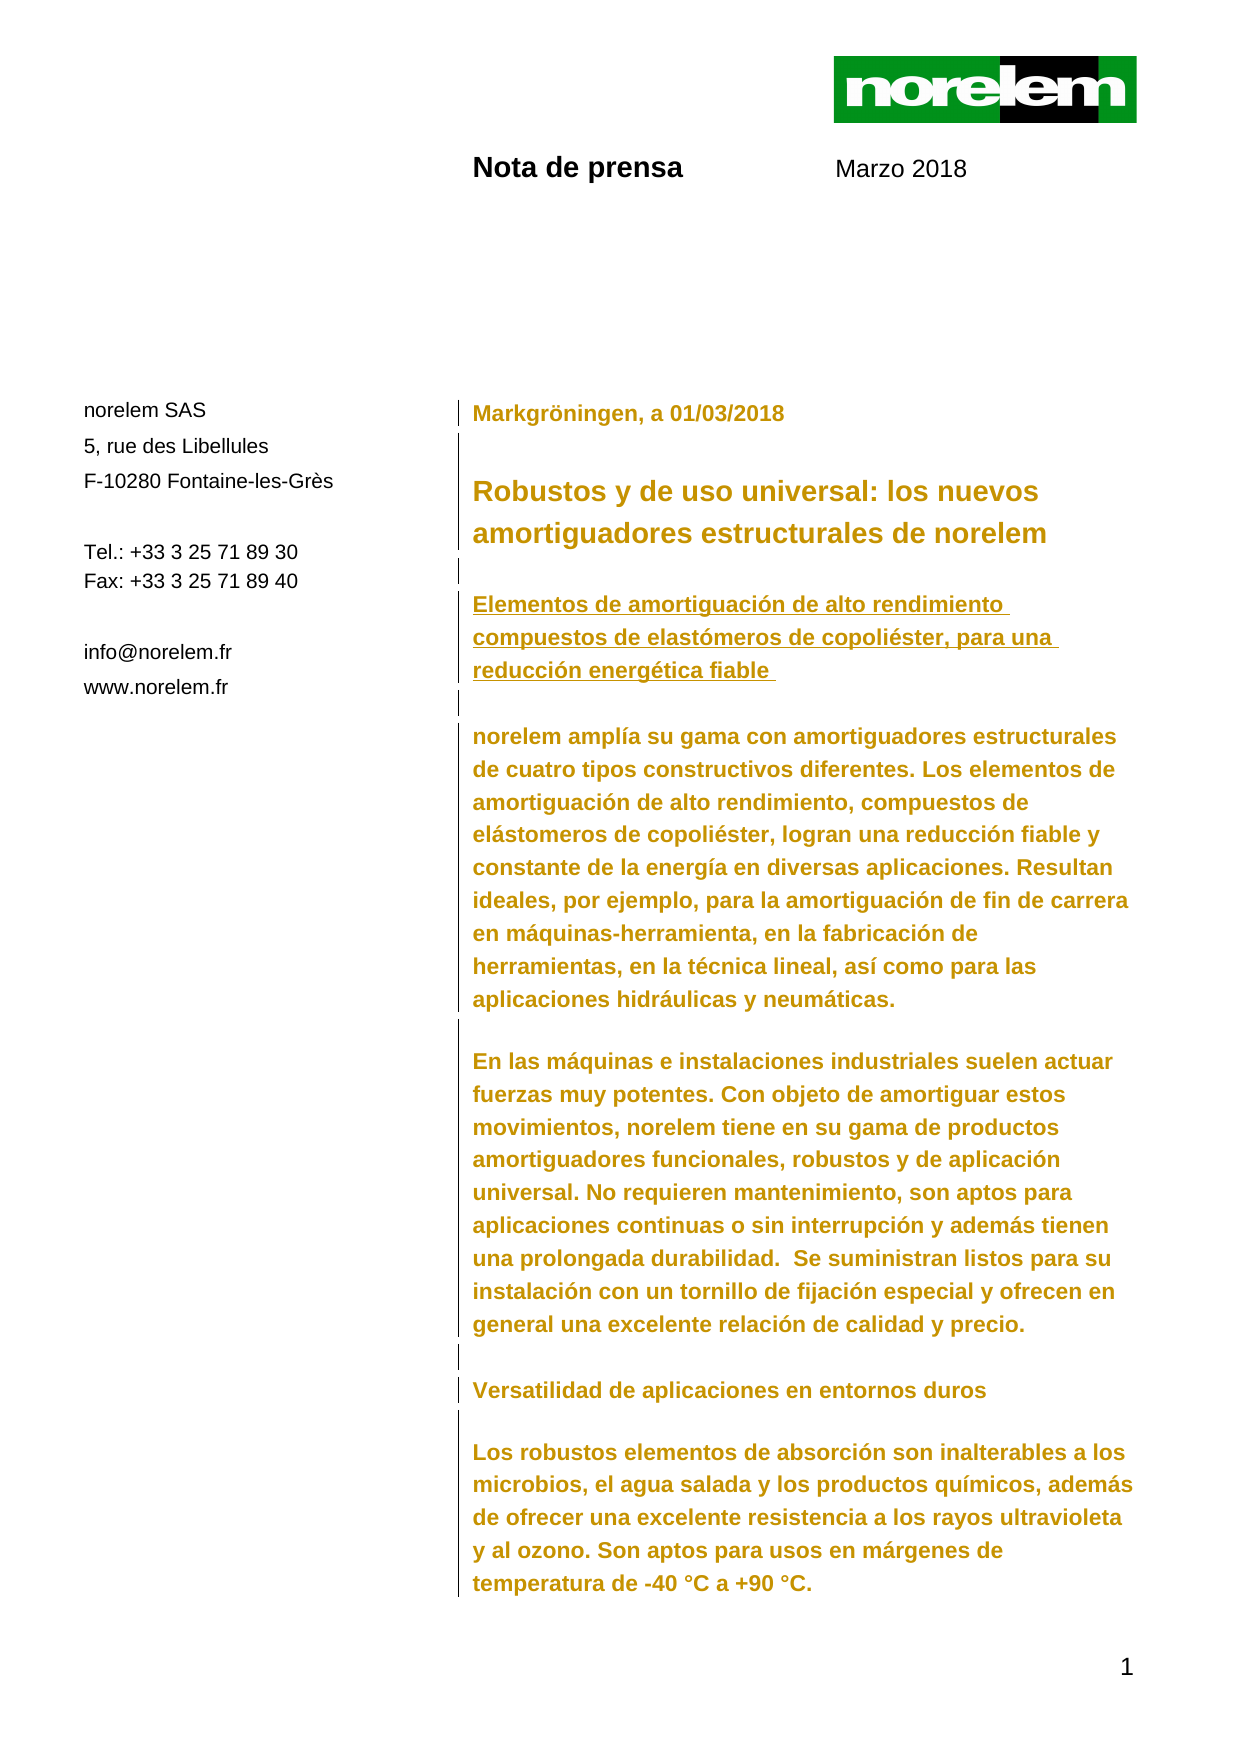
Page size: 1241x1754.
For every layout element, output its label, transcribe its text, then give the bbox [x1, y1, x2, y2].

subtitle Los robustos elementos de absorción son inalterables a los microbios, el agua salada y los productos químicos, además de ofrecer una excelente resistencia a los rayos ultravioleta y al ozono. Son aptos para usos en márgenes de temperatura de -40 °C a +90 °C. [472, 1438, 1134, 1597]
text Elementos de amortiguación de alto rendimiento compuestos de elastómeros de copoliéster, para una reducción energética fiable [472, 591, 1134, 683]
text norelem amplía su gama con amortiguadores estructurales de cuatro tipos constructivos diferentes. Los elementos de amortiguación de alto rendimiento, compuestos de elástomeros de copoliéster, logran una reducción fiable y constante de la energía en diversas aplicaciones. Resultan ideales, por ejemplo, para la amortiguación de fin de carrera en máquinas-herramienta, en la fabricación de herramientas, en la técnica lineal, así como para las aplicaciones hidráulicas y neumáticas. [472, 723, 1134, 1012]
subtitle Versatilidad de aplicaciones en entornos duros [472, 1377, 1134, 1403]
picture [833, 56, 1137, 123]
text Robustos y de uso universal: los nuevos amortiguadores estructurales de norelem [472, 432, 1134, 550]
subtitle En las máquinas e instalaciones industriales suelen actuar fuerzas muy potentes. Con objeto de amortiguar estos movimientos, norelem tiene en su gama de productos amortiguadores funcionales, robustos y de aplicación universal. No requieren mantenimiento, son aptos para aplicaciones continuas o sin interrupción y además tienen una prolongada durabilidad. Se suministran listos para su instalación con un tornillo de fijación especial y ofrecen en general una excelente relación de calidad y precio. [472, 1048, 1134, 1337]
text Markgröningen, a 01/03/2018 [472, 399, 1134, 426]
